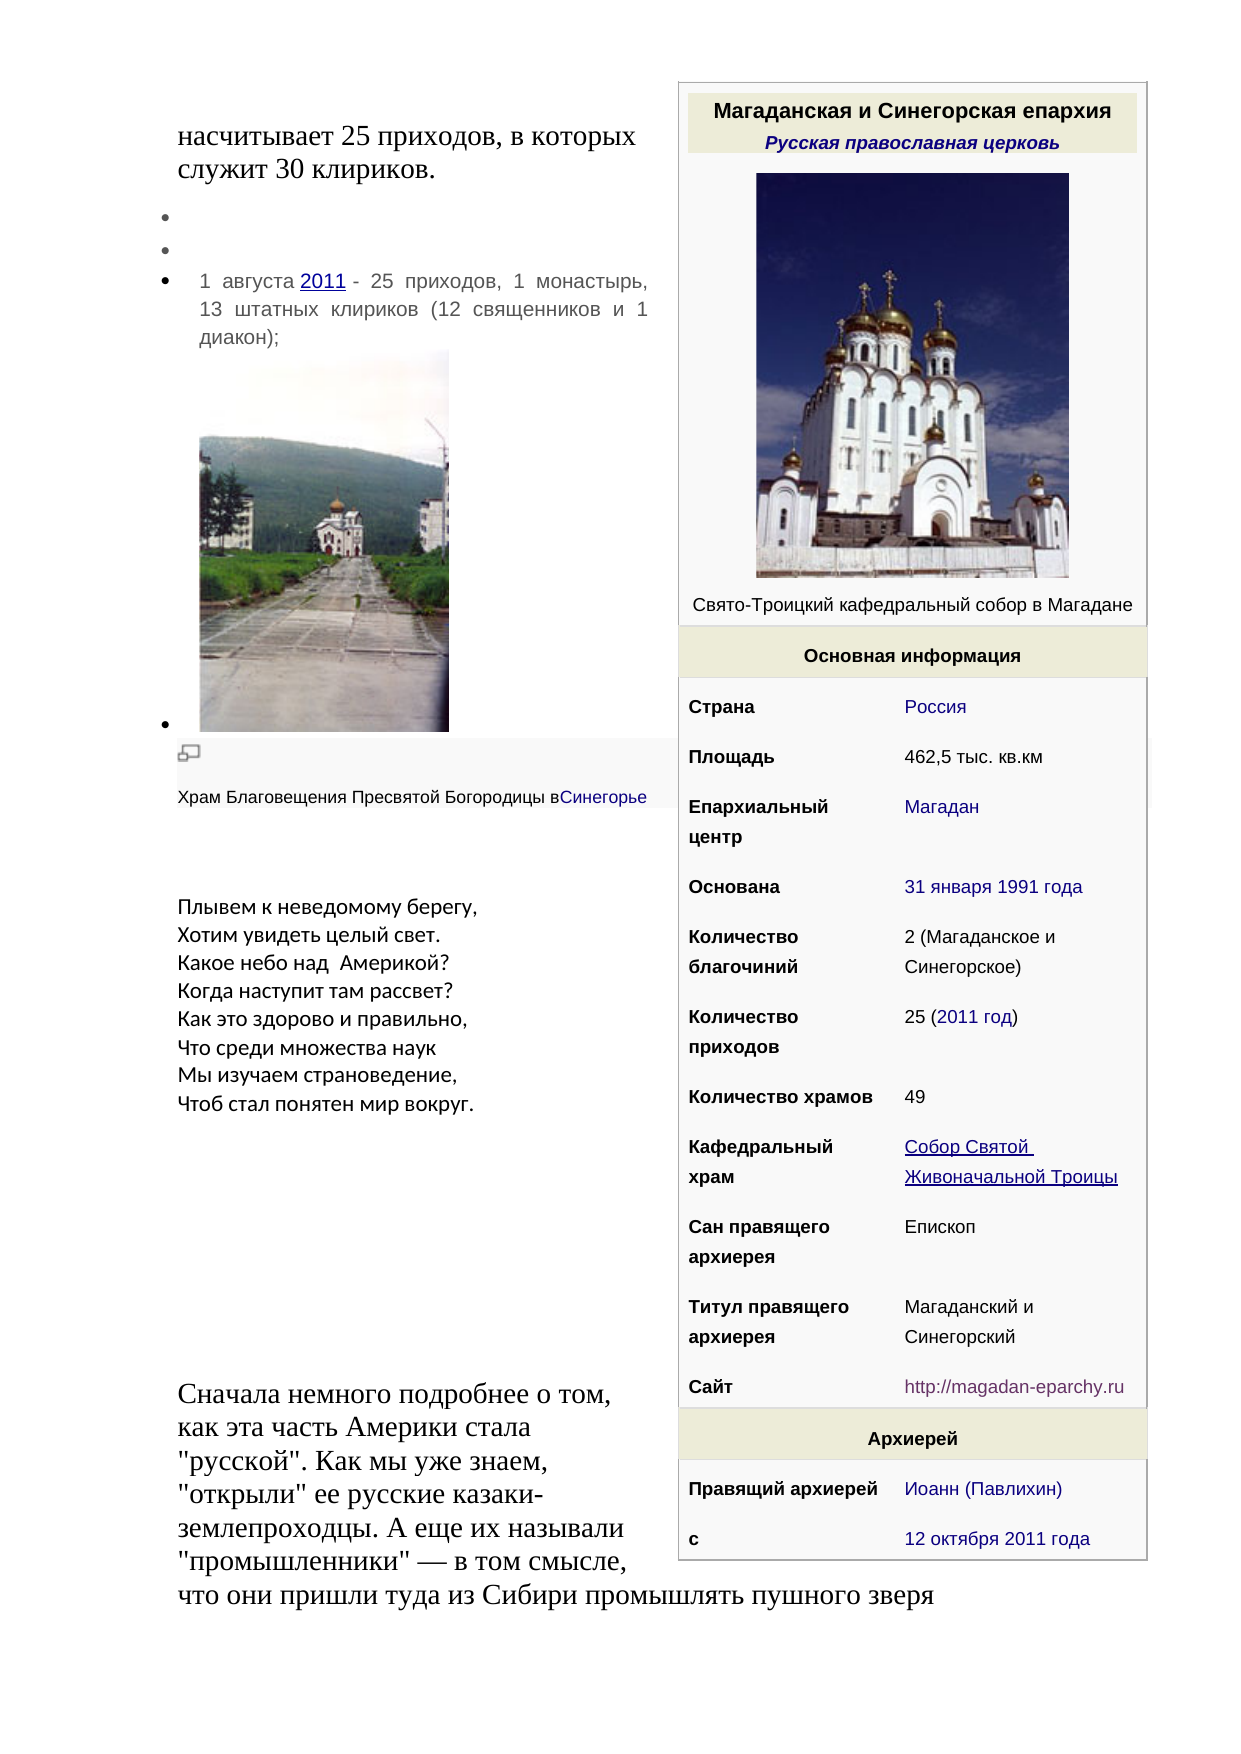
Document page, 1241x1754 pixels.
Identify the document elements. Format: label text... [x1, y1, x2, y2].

table_cell Площадь [679, 727, 894, 777]
table_cell Сан правящего архиерея [679, 1197, 894, 1277]
table_cell 12 октября 2011 года [894, 1509, 1146, 1559]
picture [756, 173, 1069, 578]
table_cell Иоанн (Павлихин) [894, 1460, 1146, 1509]
table_cell Архиерей [679, 1408, 1147, 1459]
table_cell Правящий архиерей [679, 1460, 894, 1509]
table_cell с [679, 1509, 894, 1559]
table_cell Основана [679, 857, 894, 907]
table_cell Епископ [894, 1197, 1146, 1277]
text Храм Благовещения Пресвятой Богородицы вСинегорье [177, 773, 678, 808]
table_cell 25 (2011 год) [894, 987, 1146, 1067]
text Сначала немного подробнее о том, как эта часть Америки стала "русской". Как мы уже знаем, "открыли" ее русские казаки-землепроходцы. А еще их называли "промышленники" — в том смысле, что они пришли туда из Сибири промышлять пушного зверя [177, 1376, 1152, 1611]
table_cell Россия [894, 678, 1146, 727]
picture [177, 744, 201, 762]
table_cell 49 [894, 1067, 1146, 1117]
list 1 августа 2011 - 25 приходов, 1 монастырь, 13 штатных клириков (12 священников и 1 диакон); [162, 265, 678, 349]
table_cell 31 января 1991 года [894, 857, 1146, 907]
table_cell 462,5 тыс. кв.км [894, 727, 1146, 777]
table_cell Количество приходов [679, 987, 894, 1067]
table_header Магаданская и Синегорская епархия Русская православная церковь [679, 83, 1146, 163]
table_cell Кафедральный храм [679, 1117, 894, 1197]
text Плывем к неведомому берегу, Хотим увидеть целый свет. Какое небо над Америкой? Когда наступит там рассвет? Как это здорово и правильно, Что среди множества наук Мы изучаем страноведение, Чтоб стал понятен мир вокруг. [177, 892, 678, 1117]
table_cell Титул правящего архиерея [679, 1277, 894, 1357]
table_cell Магадан [894, 777, 1146, 857]
table_cell Страна [679, 678, 894, 727]
table_cell Епархиальный центр [679, 777, 894, 857]
table_cell Количество благочиний [679, 907, 894, 987]
picture [199, 349, 449, 732]
table_cell Количество храмов [679, 1067, 894, 1117]
table_cell Сайт [679, 1357, 894, 1407]
table_cell Свято-Троицкий кафедральный собор в Магадане [679, 163, 1146, 625]
table_cell Собор Святой Живоначальной Троицы [894, 1117, 1146, 1197]
table_cell 2 (Магаданское и Синегорское) [894, 907, 1146, 987]
table_cell Магаданский и Синегорский [894, 1277, 1146, 1357]
table_cell http://magadan-eparchy.ru [894, 1357, 1146, 1407]
table_cell Основная информация [679, 626, 1147, 677]
